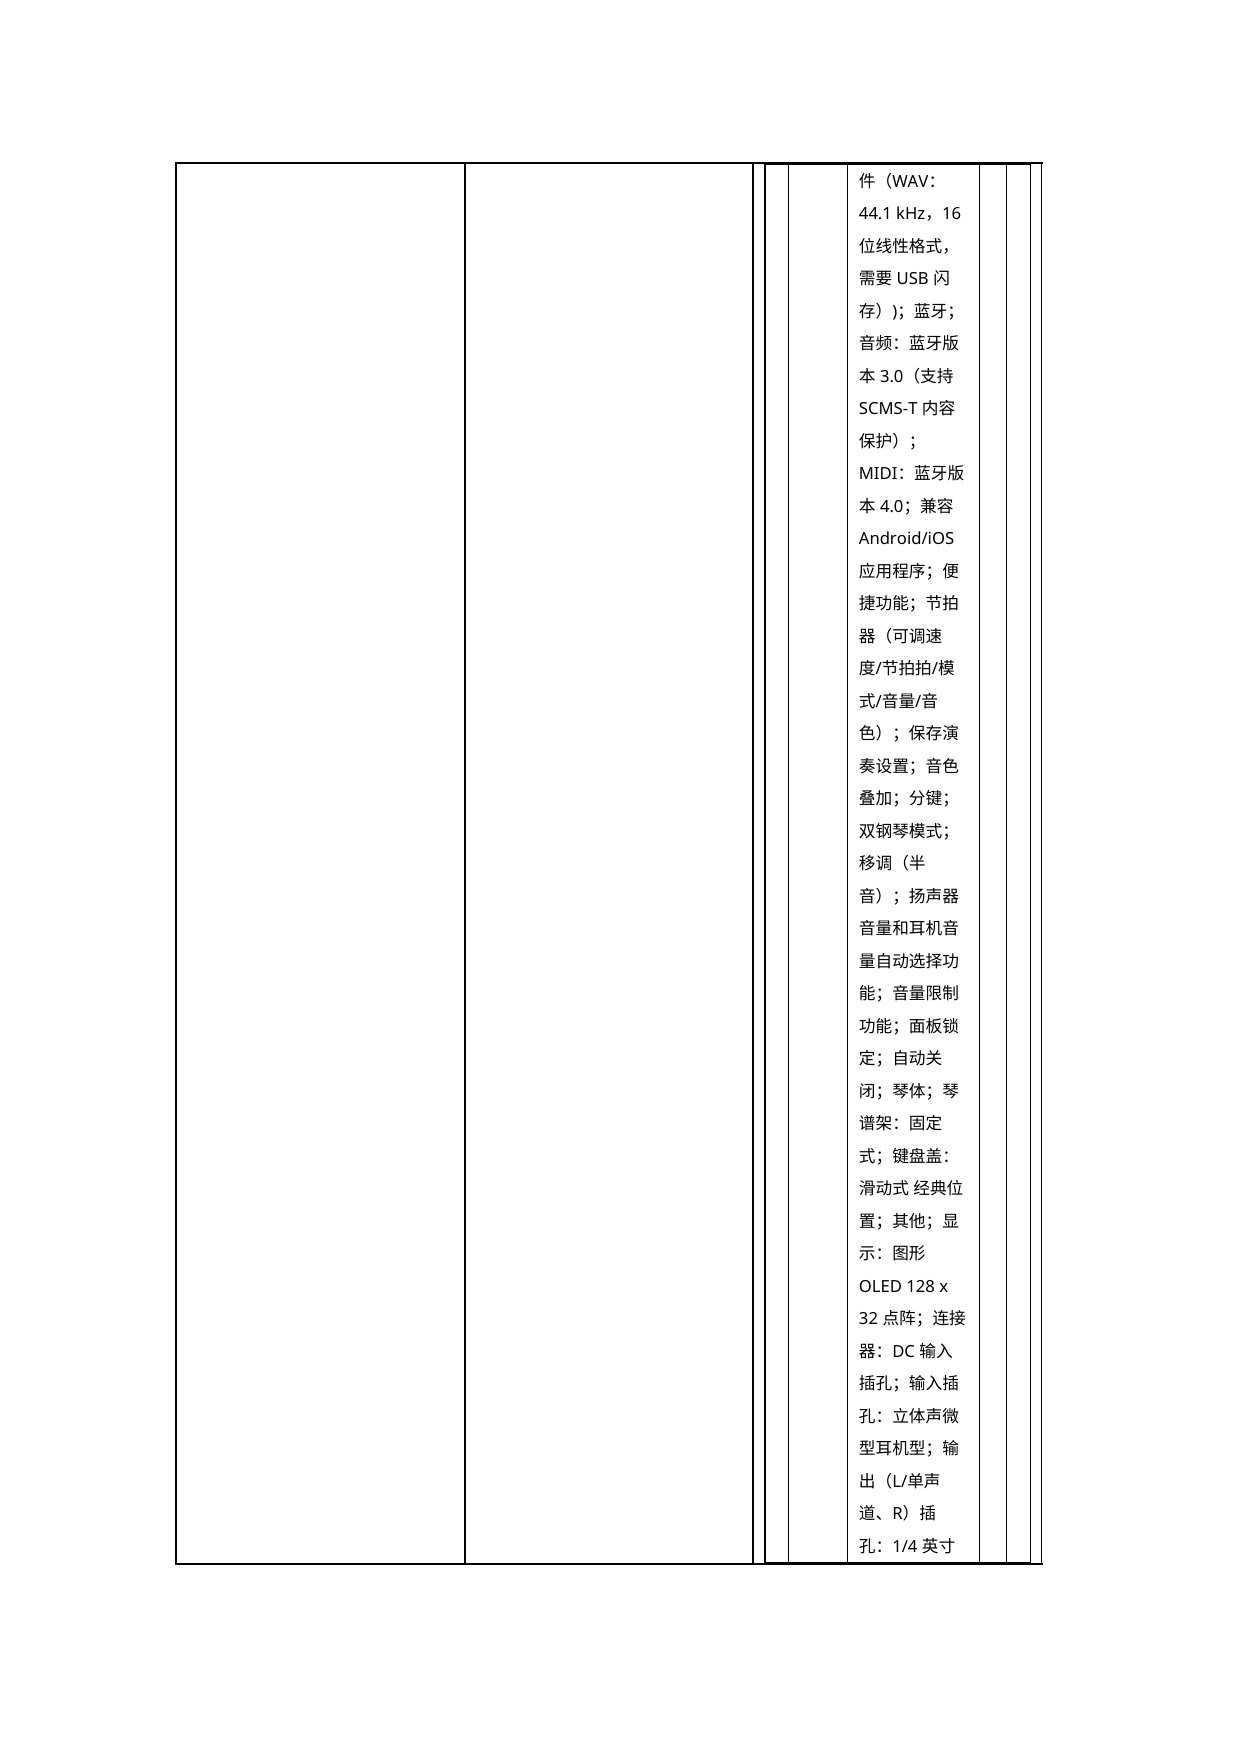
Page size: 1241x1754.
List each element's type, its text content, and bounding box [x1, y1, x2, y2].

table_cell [980, 165, 1006, 1562]
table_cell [848, 165, 979, 1562]
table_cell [754, 164, 764, 1563]
table_cell [466, 164, 752, 1563]
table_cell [1031, 164, 1041, 1563]
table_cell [1007, 165, 1030, 1562]
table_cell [789, 165, 847, 1562]
table_cell 2 [177, 164, 464, 1563]
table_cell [766, 165, 788, 1562]
